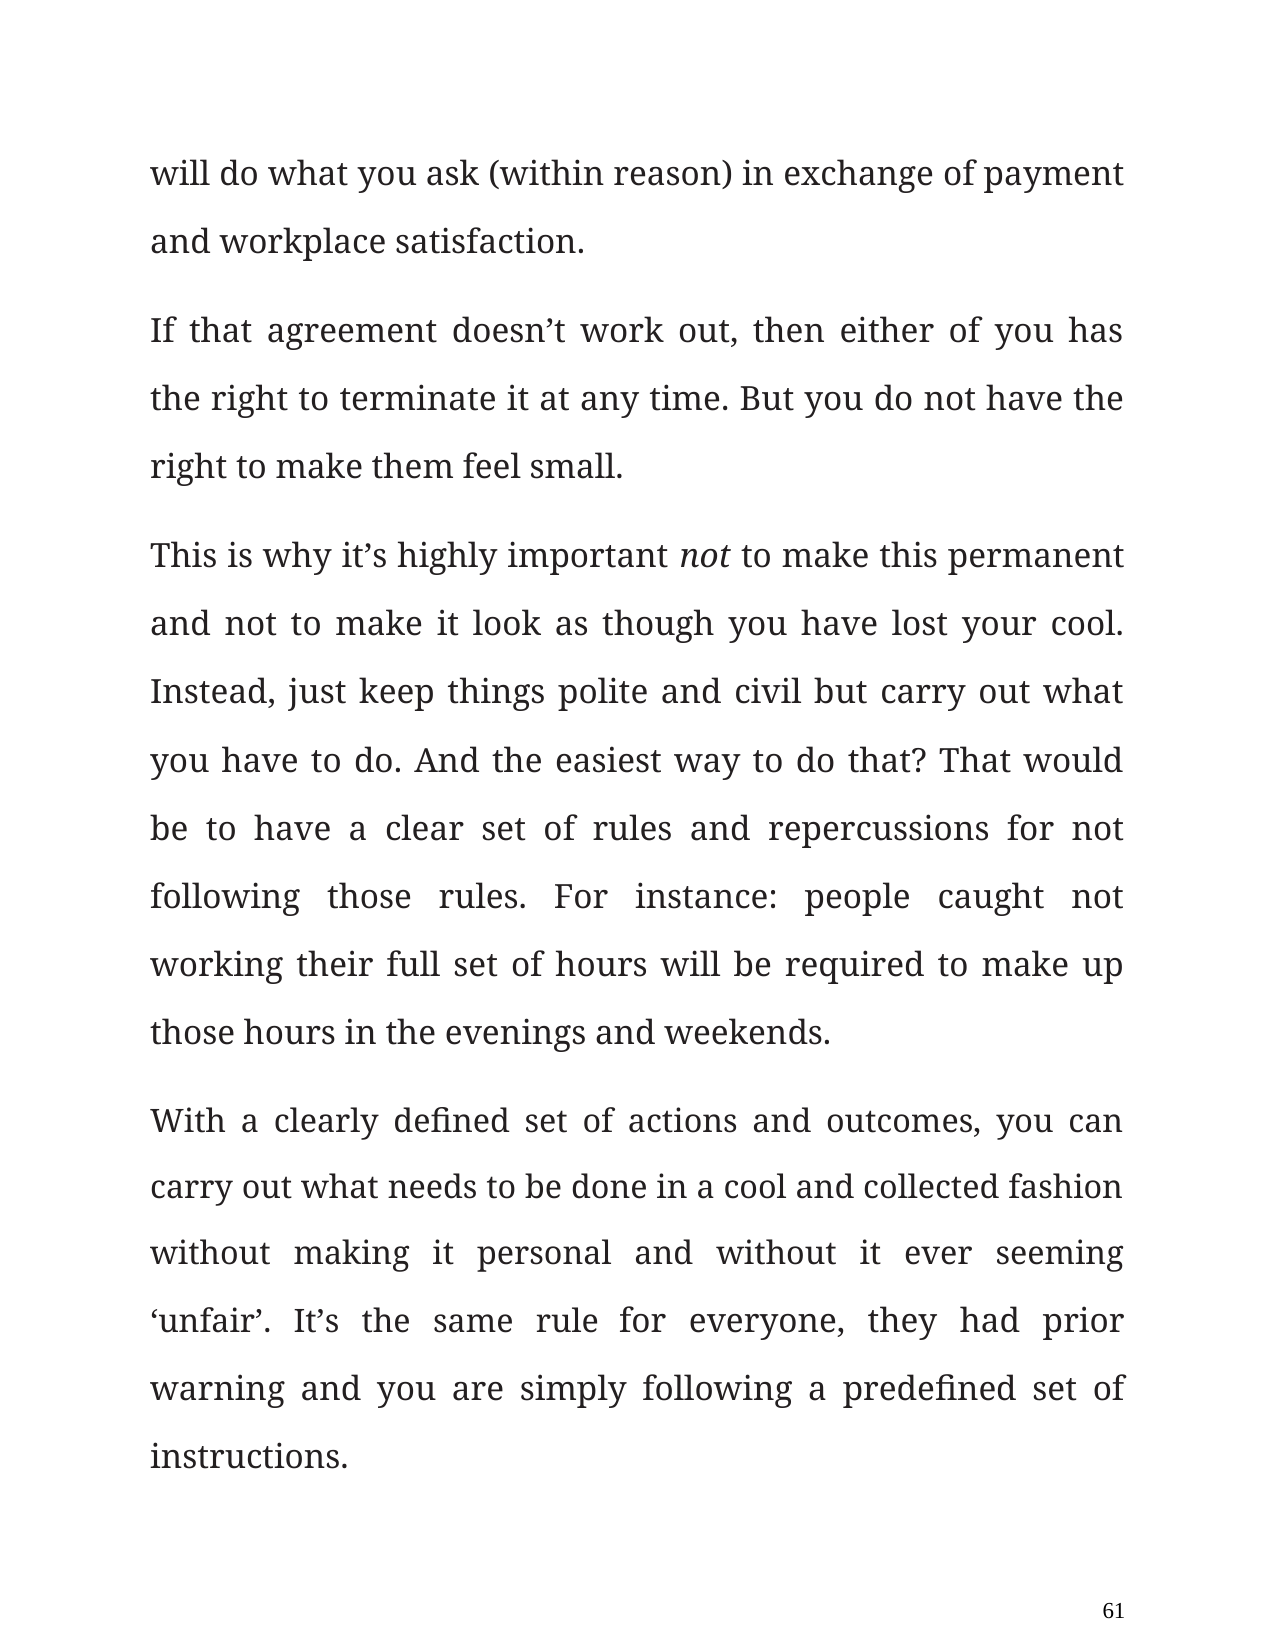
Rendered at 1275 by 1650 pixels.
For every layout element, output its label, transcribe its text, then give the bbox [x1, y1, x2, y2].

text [150, 150, 1125, 263]
text If that agreement doesn’t work out, then either of you has the right to terminate it at any time. But you do not have the right to make them feel small. [150, 307, 1125, 488]
text With a clearly defined set of actions and outcomes, you can carry out what needs to be done in a cool and collected fashion without making it personal and without it ever seeming ‘unfair’. It’s the same rule for everyone, they had prior warning and you are simply following a predefined set of instructions. [150, 1098, 1125, 1478]
text This is why it’s highly important not to make this permanent and not to make it look as though you have lost your cool. Instead, just keep things polite and civil but carry out what you have to do. And the easiest way to do that? That would be to have a clear set of rules and repercussions for not following those rules. For instance: people caught not working their full set of hours will be required to make up those hours in the evenings and weekends. [150, 532, 1125, 1054]
